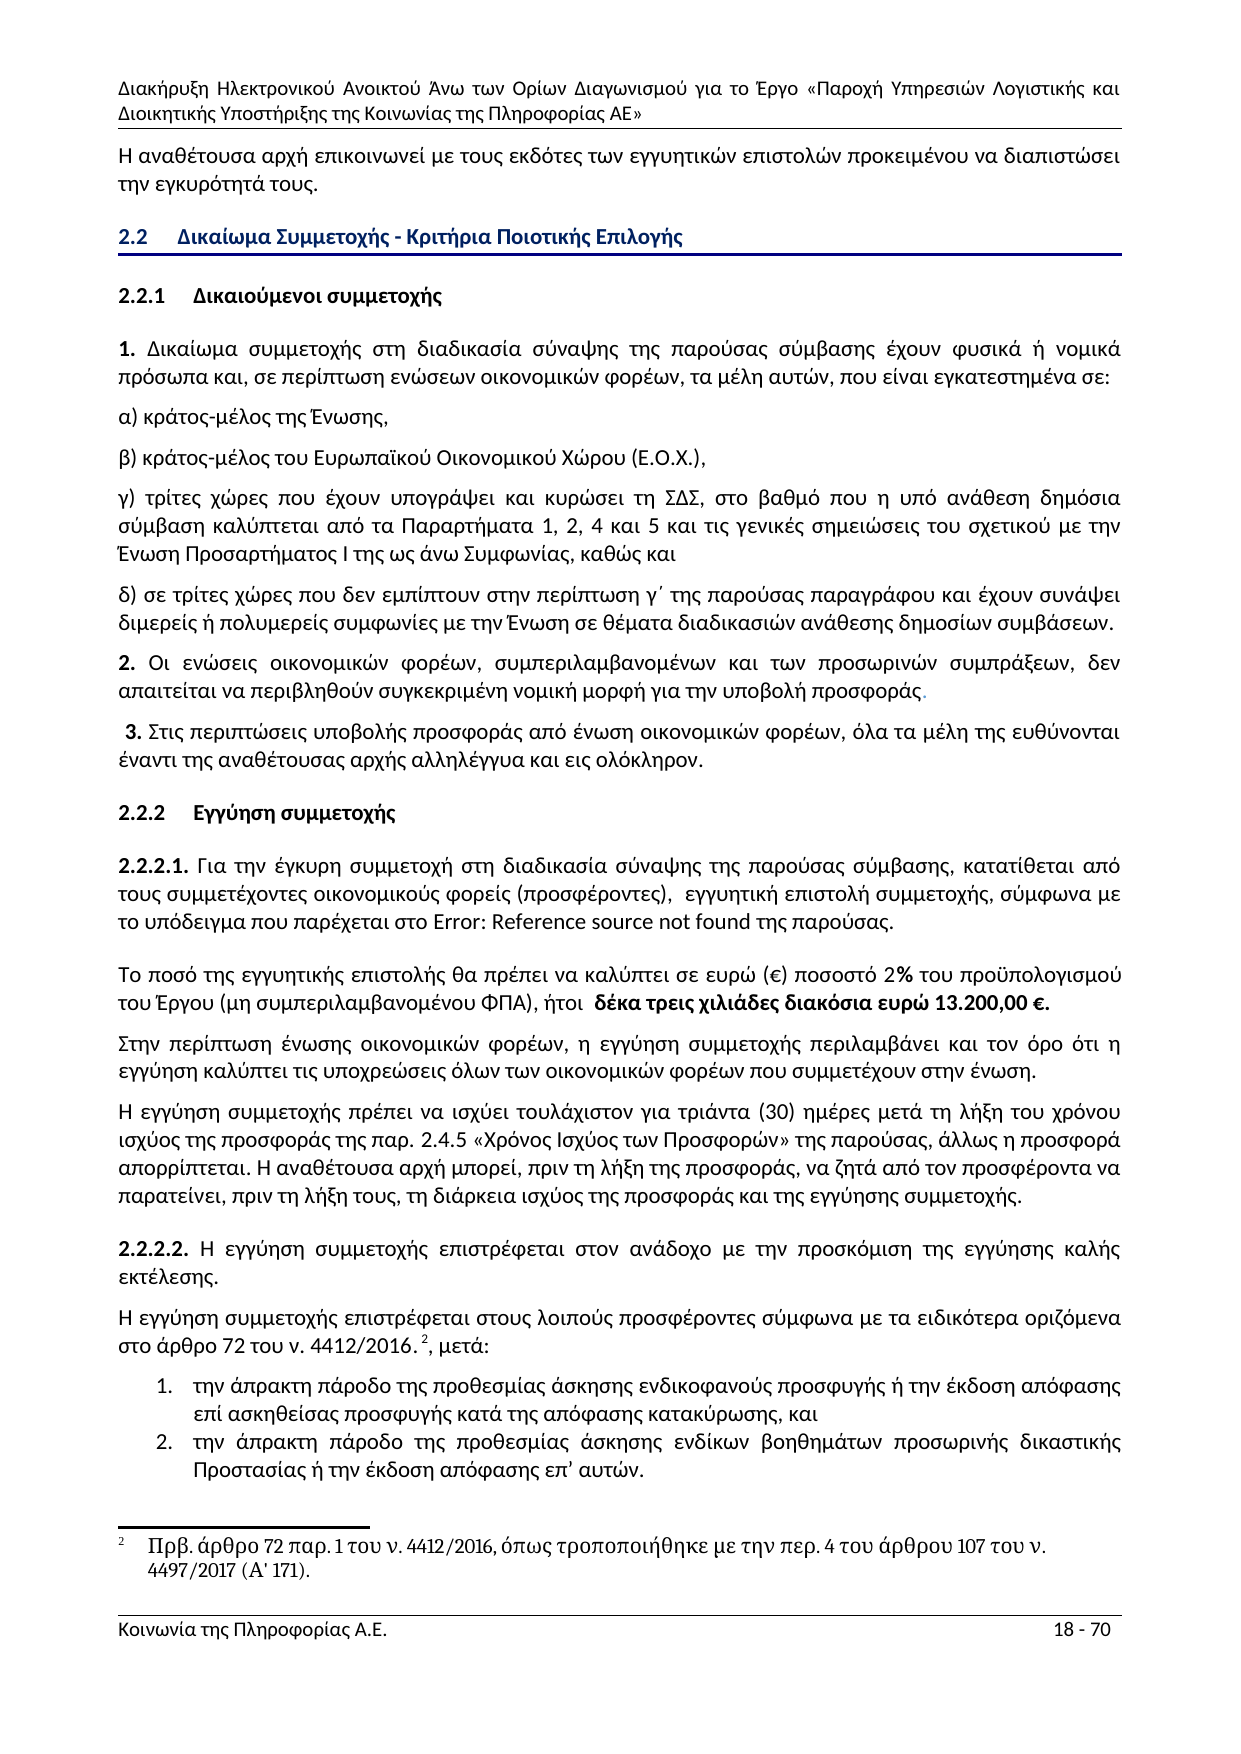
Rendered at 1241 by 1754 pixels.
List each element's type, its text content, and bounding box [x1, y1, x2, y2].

text 3. Στις περιπτώσεις υποβολής προσφοράς από ένωση οικονομικών φορέων, όλα τα μέλη της ευθύνονται έναντι της αναθέτουσας αρχής αλληλέγγυα και εις ολόκληρον. [118, 717, 1122, 773]
text Η εγγύηση συμμετοχής επιστρέφεται στους λοιπούς προσφέροντες σύμφωνα με τα ειδικότερα οριζόμενα στο άρθρο 72 του ν. 4412/2016. , μετά: [118, 1303, 1122, 1359]
text 1. Δικαίωμα συμμετοχής στη διαδικασία σύναψης της παρούσας σύμβασης έχουν φυσικά ή νομικά πρόσωπα και, σε περίπτωση ενώσεων οικονομικών φορέων, τα μέλη αυτών, που είναι εγκατεστημένα σε: [118, 334, 1122, 390]
text δ) σε τρίτες χώρες που δεν εμπίπτουν στην περίπτωση γ΄ της παρούσας παραγράφου και έχουν συνάψει διμερείς ή πολυμερείς συμφωνίες με την Ένωση σε θέματα διαδικασιών ανάθεσης δημοσίων συμβάσεων. [118, 580, 1122, 636]
text γ) τρίτες χώρες που έχουν υπογράψει και κυρώσει τη ΣΔΣ, στο βαθμό που η υπό ανάθεση δημόσια σύμβαση καλύπτεται από τα Παραρτήματα 1, 2, 4 και 5 και τις γενικές σημειώσεις του σχετικού με την Ένωση Προσαρτήματος I της ως άνω Συμφωνίας, καθώς και [118, 483, 1122, 567]
subtitle Δικαίωμα Συμμετοχής - Κριτήρια Ποιοτικής Επιλογής [118, 222, 1122, 253]
text Η εγγύηση συμμετοχής πρέπει να ισχύει τουλάχιστον για τριάντα (30) ημέρες μετά τη λήξη του χρόνου ισχύος της προσφοράς της παρ. 2.4.5 «Χρόνος Ισχύος των Προσφορών» της παρούσας, άλλως η προσφορά απορρίπτεται. Η αναθέτουσα αρχή μπορεί, πριν τη λήξη της προσφοράς, να ζητά από τον προσφέροντα να παρατείνει, πριν τη λήξη τους, τη διάρκεια ισχύος της προσφοράς και της εγγύησης συμμετοχής. [118, 1097, 1122, 1209]
subtitle Δικαιούμενοι συμμετοχής [118, 281, 1122, 309]
subtitle Εγγύηση συμμετοχής [118, 798, 1122, 826]
text β) κράτος-μέλος του Ευρωπαϊκού Οικονομικού Χώρου (Ε.Ο.Χ.), [118, 443, 1122, 471]
list την άπρακτη πάροδο της προθεσμίας άσκησης ενδίκων βοηθημάτων προσωρινής δικαστικής Προστασίας ή την έκδοση απόφασης επ’ αυτών. [156, 1427, 1122, 1483]
text 2. Οι ενώσεις οικονομικών φορέων, συμπεριλαμβανομένων και των προσωρινών συμπράξεων, δεν απαιτείται να περιβληθούν συγκεκριμένη νομική μορφή για την υποβολή προσφοράς. [118, 648, 1122, 704]
text Η αναθέτουσα αρχή επικοινωνεί με τους εκδότες των εγγυητικών επιστολών προκειμένου να διαπιστώσει την εγκυρότητά τους. [118, 141, 1122, 197]
text Στην περίπτωση ένωσης οικονομικών φορέων, η εγγύηση συμμετοχής περιλαμβάνει και τον όρο ότι η εγγύηση καλύπτει τις υποχρεώσεις όλων των οικονομικών φορέων που συμμετέχουν στην ένωση. [118, 1029, 1122, 1085]
text α) κράτος-μέλος της Ένωσης, [118, 402, 1122, 430]
list 2.2.2.2. Η εγγύηση συμμετοχής επιστρέφεται στον ανάδοχο με την προσκόμιση της εγγύησης καλής εκτέλεσης. [118, 1234, 1122, 1290]
list την άπρακτη πάροδο της προθεσμίας άσκησης ενδικοφανούς προσφυγής ή την έκδοση απόφασης επί ασκηθείσας προσφυγής κατά της απόφασης κατακύρωσης, και [156, 1371, 1122, 1427]
text Το ποσό της εγγυητικής επιστολής θα πρέπει να καλύπτει σε ευρώ (€) ποσοστό 2% του προϋπολογισμού του Έργου (μη συμπεριλαμβανομένου ΦΠΑ), ήτοι δέκα τρεις χιλιάδες διακόσια ευρώ 13.200,00 €. [118, 960, 1122, 1016]
